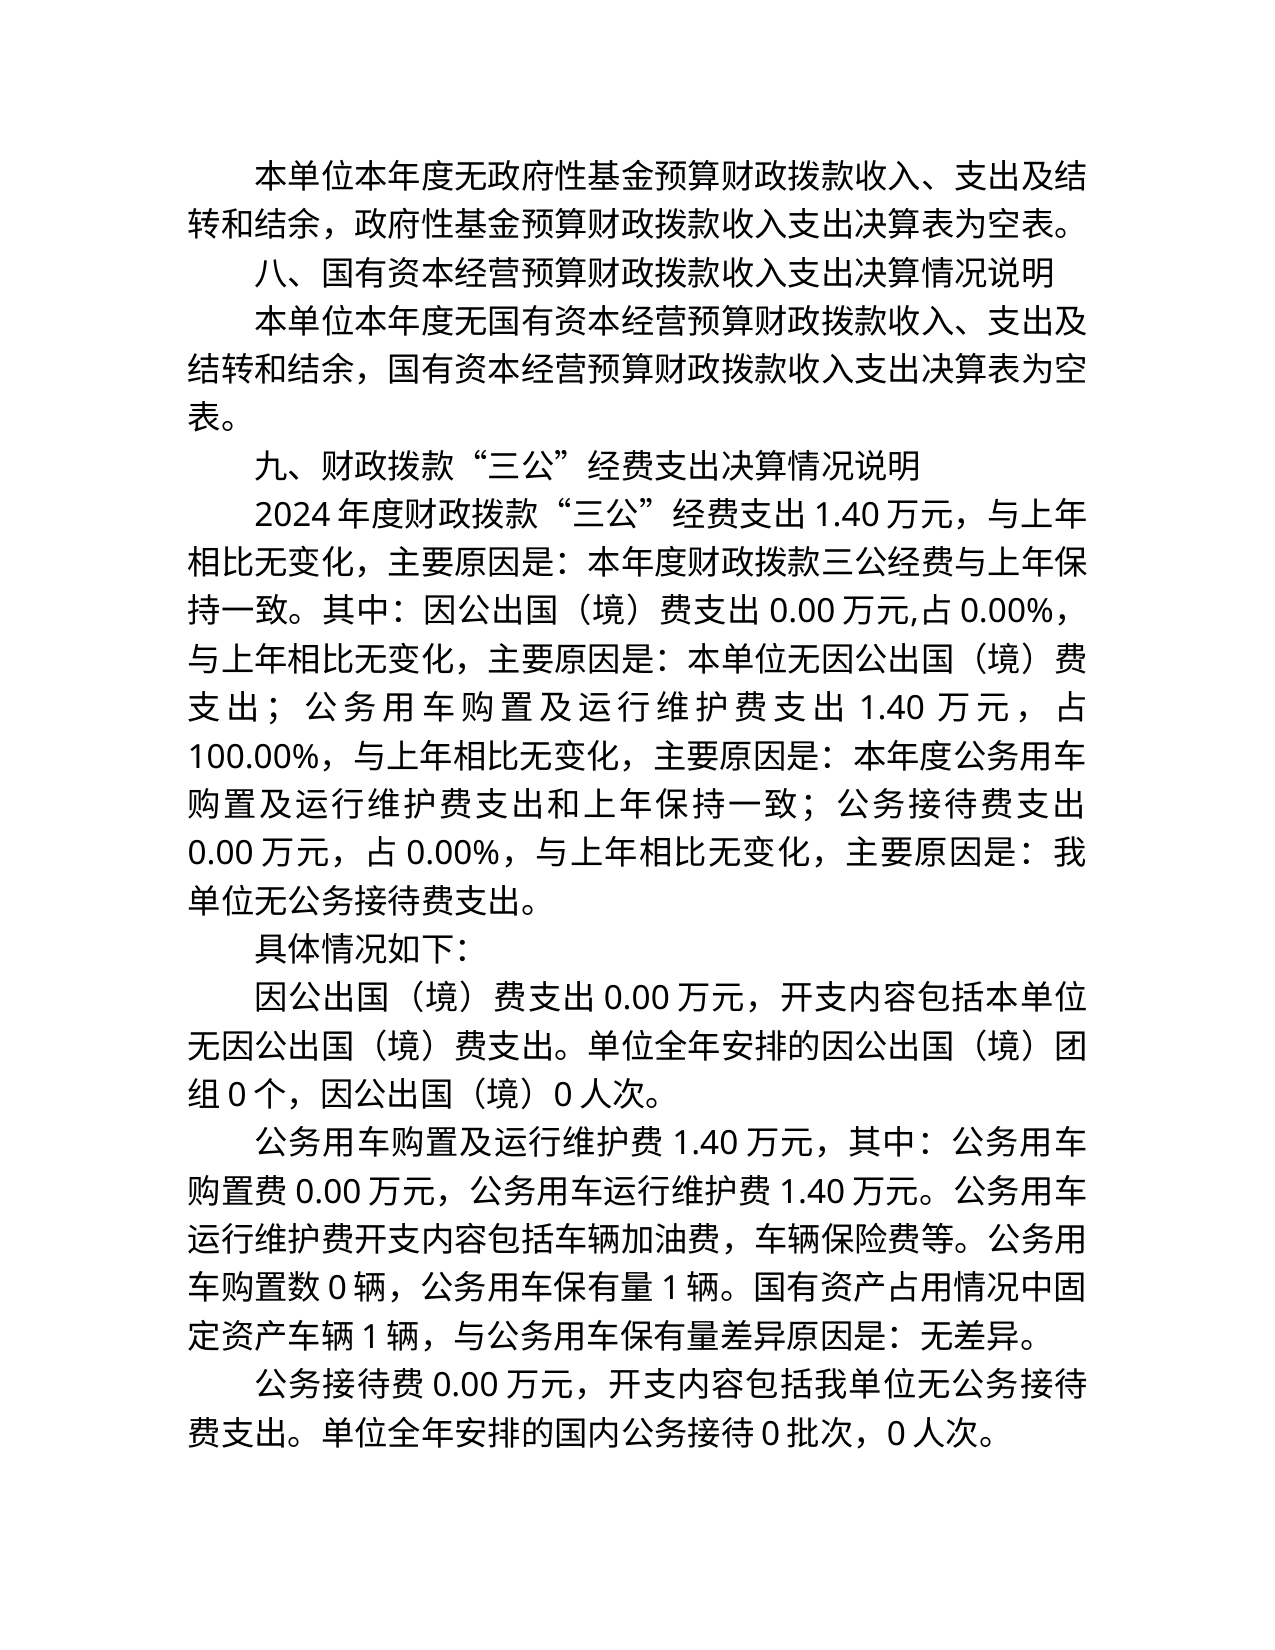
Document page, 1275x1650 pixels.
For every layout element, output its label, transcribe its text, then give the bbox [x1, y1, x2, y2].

text 九、财政拨款“三公”经费支出决算情况说明 [187, 439, 1087, 488]
text 公务接待费0.00万元，开支内容包括我单位无公务接待费支出。单位全年安排的国内公务接待0批次，0人次。 [187, 1358, 1087, 1455]
text 具体情况如下： [187, 923, 1087, 971]
text 八、国有资本经营预算财政拨款收入支出决算情况说明 [187, 246, 1087, 295]
text 因公出国（境）费支出0.00万元，开支内容包括本单位无因公出国（境）费支出。单位全年安排的因公出国（境）团组0个，因公出国（境）0人次。 [187, 971, 1087, 1116]
text 公务用车购置及运行维护费1.40万元，其中：公务用车购置费0.00万元，公务用车运行维护费1.40万元。公务用车运行维护费开支内容包括车辆加油费，车辆保险费等。公务用车购置数0辆，公务用车保有量1辆。国有资产占用情况中固定资产车辆1辆，与公务用车保有量差异原因是：无差异。 [187, 1116, 1087, 1358]
text 本单位本年度无国有资本经营预算财政拨款收入、支出及结转和结余，国有资本经营预算财政拨款收入支出决算表为空表。 [187, 295, 1087, 439]
text 2024年度财政拨款“三公”经费支出1.40万元，与上年相比无变化，主要原因是：本年度财政拨款三公经费与上年保持一致。其中：因公出国（境）费支出0.00万元,占0.00%，与上年相比无变化，主要原因是：本单位无因公出国（境）费支出；公务用车购置及运行维护费支出1.40万元，占100.00%，与上年相比无变化，主要原因是：本年度公务用车购置及运行维护费支出和上年保持一致；公务接待费支出0.00万元，占0.00%，与上年相比无变化，主要原因是：我单位无公务接待费支出。 [187, 488, 1087, 923]
text 本单位本年度无政府性基金预算财政拨款收入、支出及结转和结余，政府性基金预算财政拨款收入支出决算表为空表。 [187, 150, 1087, 246]
